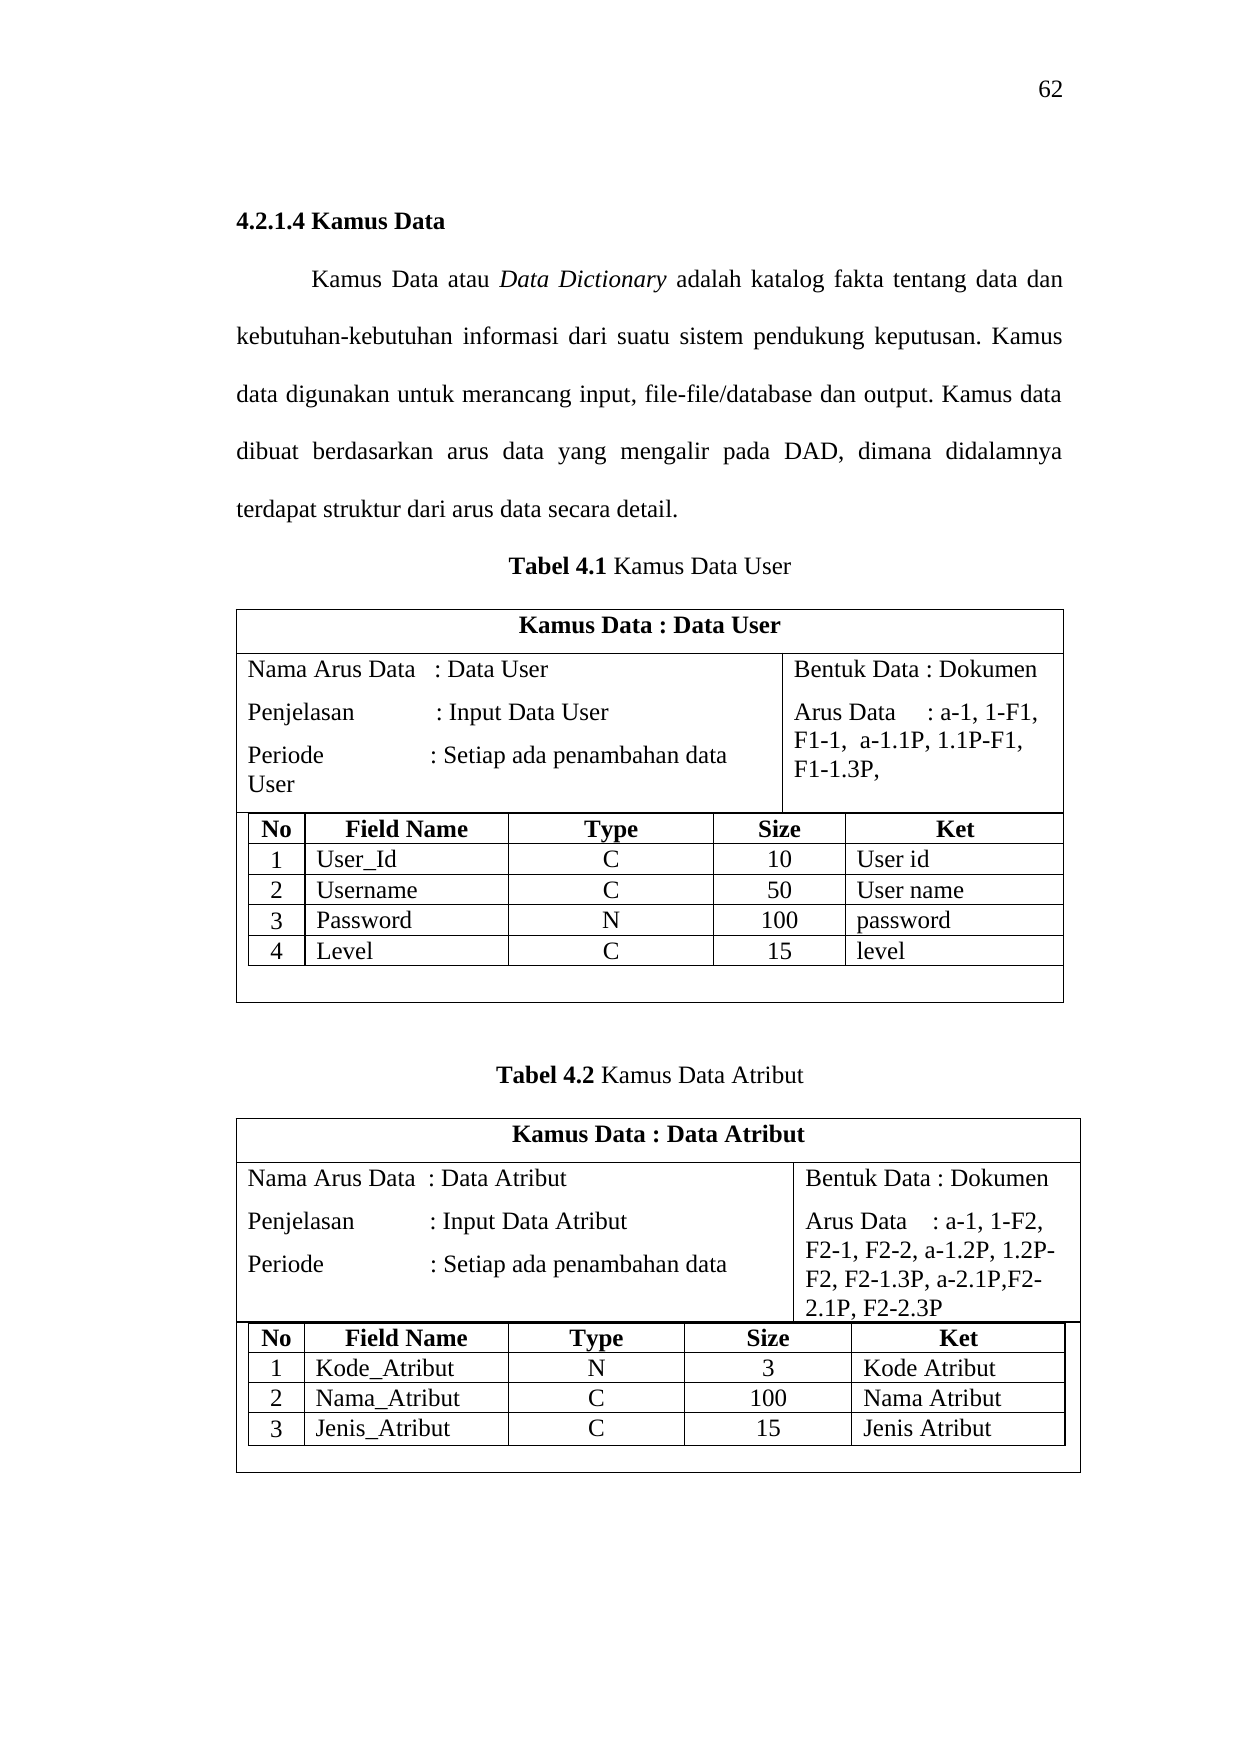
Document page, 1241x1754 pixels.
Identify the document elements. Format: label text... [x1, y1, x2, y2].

text Kamus Data atau Data Dictionary adalah katalog fakta tentang data dan kebutuhan-kebutuhan informasi dari suatu sistem pendukung keputusan. Kamus data digunakan untuk merancang input, file-file/database dan output. Kamus data dibuat berdasarkan arus data yang mengalir pada DAD, dimana didalamnya terdapat struktur dari arus data secara detail. [236, 264, 1063, 522]
table_cell [237, 1323, 1080, 1472]
table_cell Nama Arus Data : Data User Penjelasan : Input Data User Periode : Setiap ada penambahan data User [237, 654, 782, 812]
text Tabel 4.1 Kamus Data User [236, 551, 1063, 580]
table_cell [237, 813, 1063, 1002]
text Tabel 4.2 Kamus Data Atribut [236, 1061, 1063, 1089]
text 4.2.1.4 Kamus Data [236, 206, 1063, 235]
table_header Kamus Data : Data User [237, 610, 1063, 653]
table_header Kamus Data : Data Atribut [237, 1119, 1080, 1162]
table_cell Bentuk Data : Dokumen Arus Data : a-1, 1-F2, F2-1, F2-2, a-1.2P, 1.2P-F2, F2-1.3P, a-2.1P,F2-2.1P, F2-2.3P [794, 1163, 1080, 1321]
table_cell Bentuk Data : Dokumen Arus Data : a-1, 1-F1, F1-1, a-1.1P, 1.1P-F1, F1-1.3P, [783, 654, 1063, 812]
table_cell Nama Arus Data : Data Atribut Penjelasan : Input Data Atribut Periode : Setiap ada penambahan data [237, 1163, 793, 1321]
